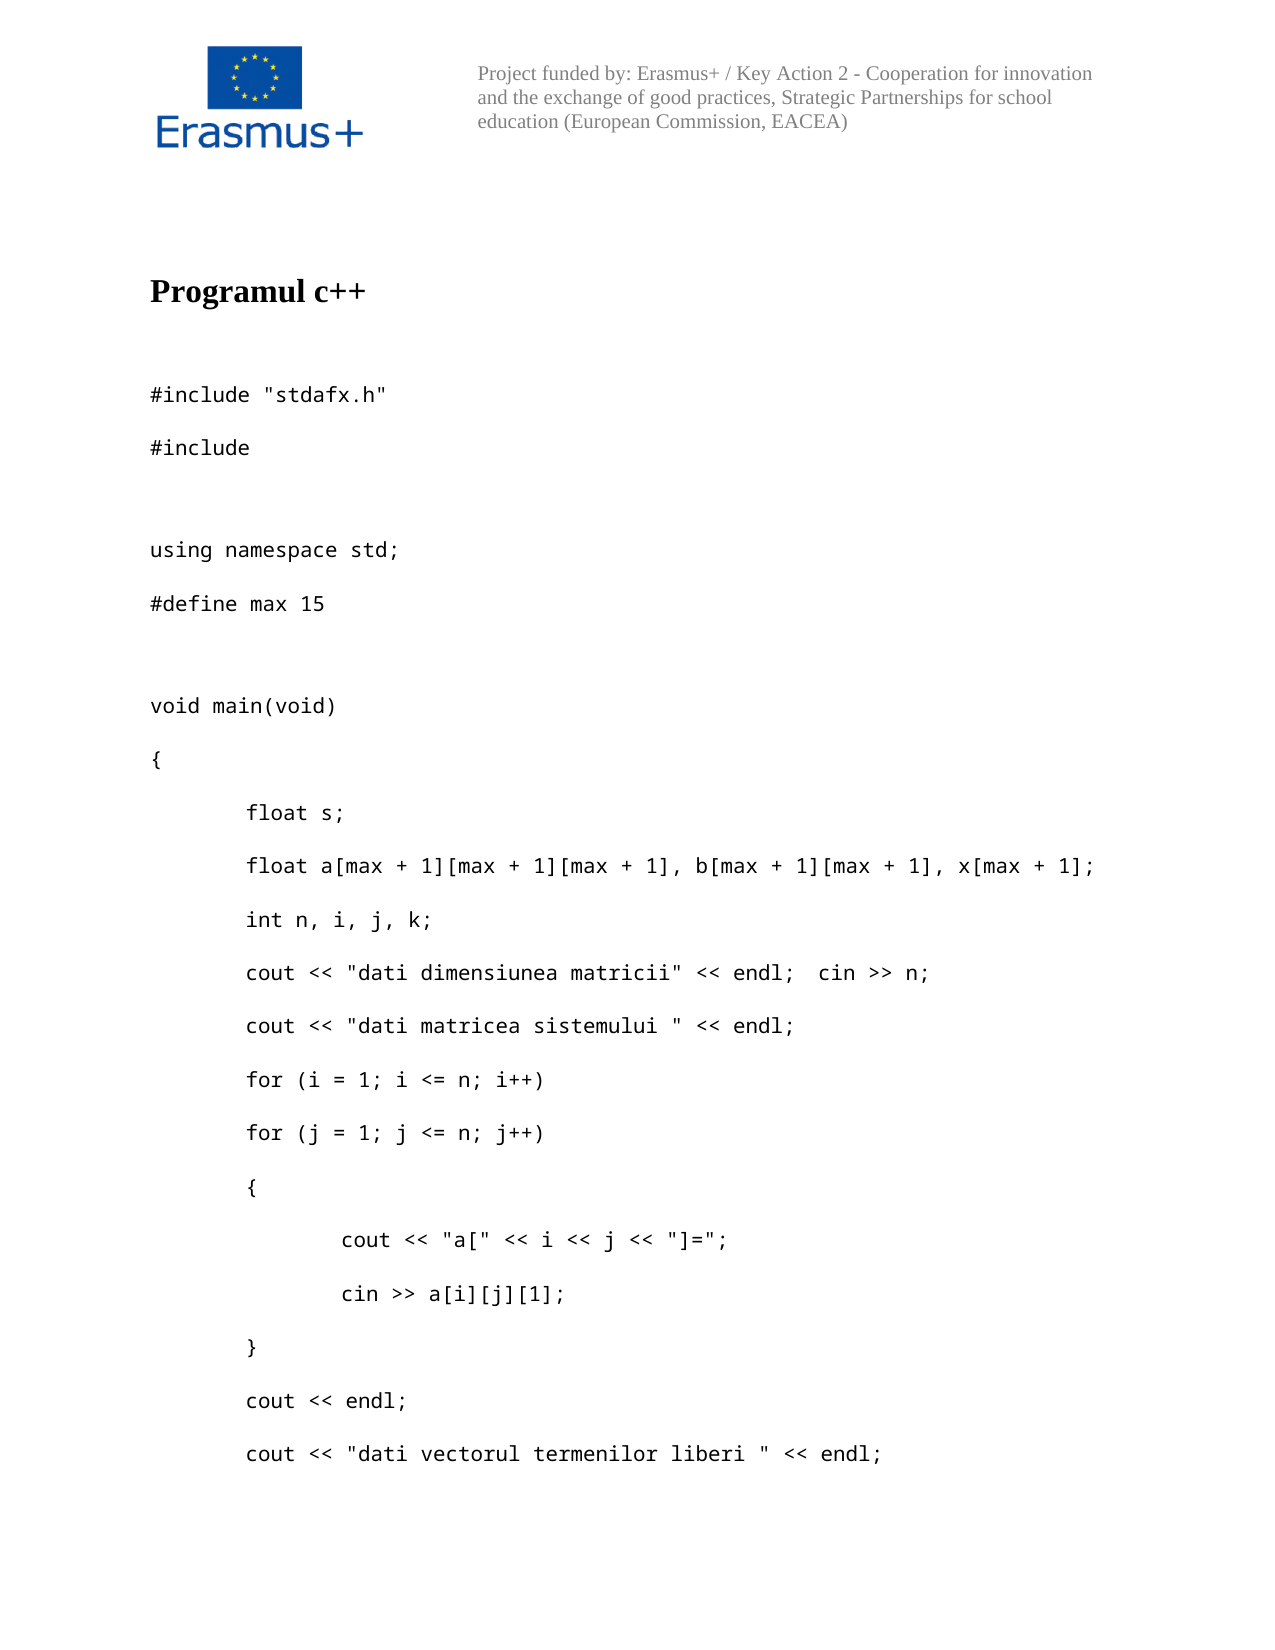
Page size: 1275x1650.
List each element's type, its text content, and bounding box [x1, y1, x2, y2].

text #define max 15 [150, 589, 1125, 617]
text { [150, 744, 1125, 773]
text using namespace std; [150, 536, 1125, 564]
text for (j = 1; j <= n; j++) [150, 1118, 1125, 1147]
subtitle Programul c++ [150, 272, 1125, 310]
text cout << "a[" << i << j << "]="; [150, 1225, 1125, 1254]
text } [150, 1332, 1125, 1361]
picture [150, 28, 366, 150]
text void main(void) [150, 691, 1125, 719]
text { [150, 1172, 1125, 1200]
text float s; [150, 798, 1125, 826]
text cin >> a[i][j][1]; [150, 1279, 1125, 1307]
text int n, i, j, k; [150, 905, 1125, 933]
text #include [150, 433, 1125, 462]
text cout << "dati matricea sistemului " << endl; [150, 1012, 1125, 1040]
text for (i = 1; i <= n; i++) [150, 1065, 1125, 1093]
text cout << "dati vectorul termenilor liberi " << endl; [150, 1439, 1125, 1468]
text cout << "dati dimensiunea matricii" << endl; cin >> n; [150, 958, 1125, 987]
text float a[max + 1][max + 1][max + 1], b[max + 1][max + 1], x[max + 1]; [150, 851, 1125, 880]
text cout << endl; [150, 1386, 1125, 1414]
text #include "stdafx.h" [150, 380, 1125, 408]
